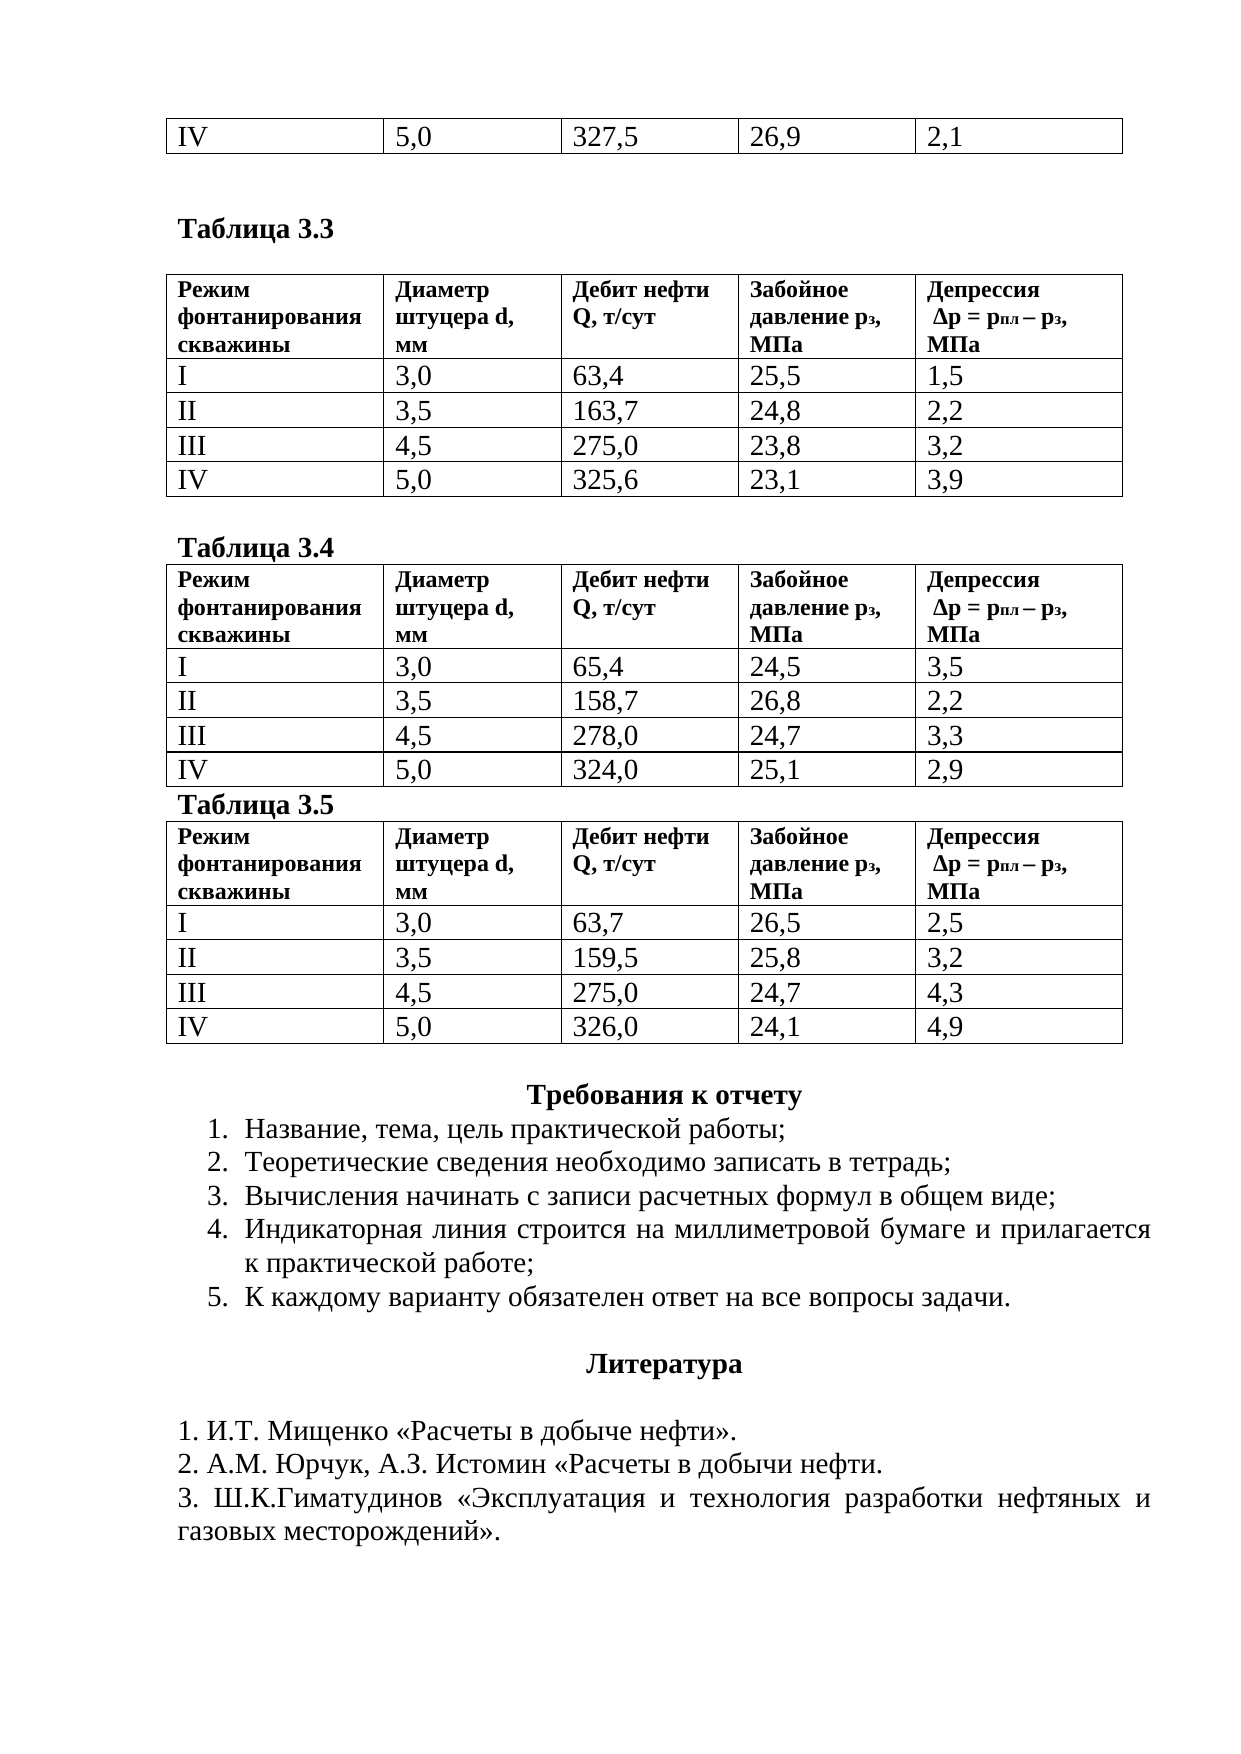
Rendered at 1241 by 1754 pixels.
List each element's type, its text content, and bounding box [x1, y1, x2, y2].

table_cell 24,7 [739, 975, 915, 1008]
table_cell 63,7 [562, 906, 738, 939]
table_cell 23,8 [739, 428, 915, 461]
table_cell 3,2 [916, 428, 1122, 461]
text Требования к отчету [177, 1077, 1152, 1111]
table_cell І [167, 359, 383, 392]
table_cell 3,9 [916, 462, 1122, 496]
table_header Режим фонтанирования скважины [167, 822, 383, 904]
table_header Депрессия Δр = рпл – рз, МПа [916, 275, 1122, 357]
table_cell 326,0 [562, 1009, 738, 1043]
table_header Забойное давление рз, МПа [739, 275, 915, 357]
table_cell 325,6 [562, 462, 738, 496]
list Теоретические сведения необходимо записать в тетрадь; [207, 1144, 1152, 1178]
text 2. А.М. Юрчук, А.З. Истомин «Расчеты в добычи нефти. [177, 1446, 1152, 1480]
table_cell 3,5 [384, 940, 561, 974]
table_cell 5,0 [384, 1009, 561, 1043]
table_cell 3,0 [384, 359, 561, 392]
table_cell 4,5 [384, 975, 561, 1008]
list К каждому варианту обязателен ответ на все вопросы задачи. [207, 1279, 1152, 1312]
table_cell І [167, 906, 383, 939]
table_cell 25,1 [739, 753, 915, 786]
list Вычисления начинать с записи расчетных формул в общем виде; [207, 1178, 1152, 1212]
table_header Дебит нефти Q, т/сут [562, 565, 738, 648]
table_cell 2,1 [916, 119, 1122, 153]
table_cell 5,0 [384, 462, 561, 496]
table_cell 5,0 [384, 753, 561, 786]
table_cell 25,5 [739, 359, 915, 392]
text Таблица 3.4 [177, 530, 1152, 564]
table_cell ІІІ [167, 428, 383, 461]
text 1. И.Т. Мищенко «Расчеты в добыче нефти». [177, 1413, 1152, 1446]
table_cell 3,0 [384, 906, 561, 939]
table_cell 4,5 [384, 718, 561, 751]
table_cell 158,7 [562, 683, 738, 717]
table_header Забойное давление рз, МПа [739, 822, 915, 904]
text Литература [177, 1346, 1152, 1379]
table_header Диаметр штуцера d, мм [384, 822, 561, 904]
table_cell ІV [167, 462, 383, 496]
table_cell 324,0 [562, 753, 738, 786]
table_header Депрессия Δр = рпл – рз, МПа [916, 565, 1122, 648]
table_cell 26,9 [739, 119, 915, 153]
table_header Забойное давление рз, МПа [739, 565, 915, 648]
table_cell 275,0 [562, 428, 738, 461]
table_cell ІІІ [167, 718, 383, 751]
table_cell ІV [167, 753, 383, 786]
table_cell 2,2 [916, 393, 1122, 427]
table_cell 24,7 [739, 718, 915, 751]
table_header Режим фонтанирования скважины [167, 565, 383, 648]
text Таблица 3.5 [177, 787, 1152, 821]
table_cell 25,8 [739, 940, 915, 974]
table_cell 26,8 [739, 683, 915, 717]
table_cell 3,5 [384, 683, 561, 717]
table_cell 2,5 [916, 906, 1122, 939]
table_cell 24,5 [739, 649, 915, 682]
table_cell І [167, 649, 383, 682]
list Название, тема, цель практической работы; [207, 1111, 1152, 1144]
table_cell ІV [167, 119, 383, 153]
table_cell 278,0 [562, 718, 738, 751]
table_cell 4,9 [916, 1009, 1122, 1043]
table_cell 159,5 [562, 940, 738, 974]
table_header Диаметр штуцера d, мм [384, 565, 561, 648]
table_cell 4,3 [916, 975, 1122, 1008]
table_header Режим фонтанирования скважины [167, 275, 383, 357]
table_cell 1,5 [916, 359, 1122, 392]
table_cell 163,7 [562, 393, 738, 427]
table_cell 327,5 [562, 119, 738, 153]
table_cell 275,0 [562, 975, 738, 1008]
table_header Депрессия Δр = рпл – рз, МПа [916, 822, 1122, 904]
table_cell 63,4 [562, 359, 738, 392]
table_cell 3,0 [384, 649, 561, 682]
table_cell ІІ [167, 940, 383, 974]
table_cell 3,5 [916, 649, 1122, 682]
table_cell 24,8 [739, 393, 915, 427]
table_cell ІV [167, 1009, 383, 1043]
list Индикаторная линия строится на миллиметровой бумаге и прилагается к практической работе; [207, 1212, 1152, 1279]
table_cell 5,0 [384, 119, 561, 153]
table_cell 3,3 [916, 718, 1122, 751]
table_cell ІІІ [167, 975, 383, 1008]
table_cell 65,4 [562, 649, 738, 682]
table_cell 2,2 [916, 683, 1122, 717]
table_cell 24,1 [739, 1009, 915, 1043]
text Таблица 3.3 [177, 211, 1152, 245]
table_header Диаметр штуцера d, мм [384, 275, 561, 357]
table_cell 2,9 [916, 753, 1122, 786]
table_cell 3,2 [916, 940, 1122, 974]
table_cell ІІ [167, 683, 383, 717]
table_cell 26,5 [739, 906, 915, 939]
table_cell 23,1 [739, 462, 915, 496]
table_cell 3,5 [384, 393, 561, 427]
table_cell 4,5 [384, 428, 561, 461]
text 3. Ш.К.Гиматудинов «Эксплуатация и технология разработки нефтяных и газовых месторождений». [177, 1480, 1152, 1547]
table_header Дебит нефти Q, т/сут [562, 822, 738, 904]
table_header Дебит нефти Q, т/сут [562, 275, 738, 357]
table_cell ІІ [167, 393, 383, 427]
